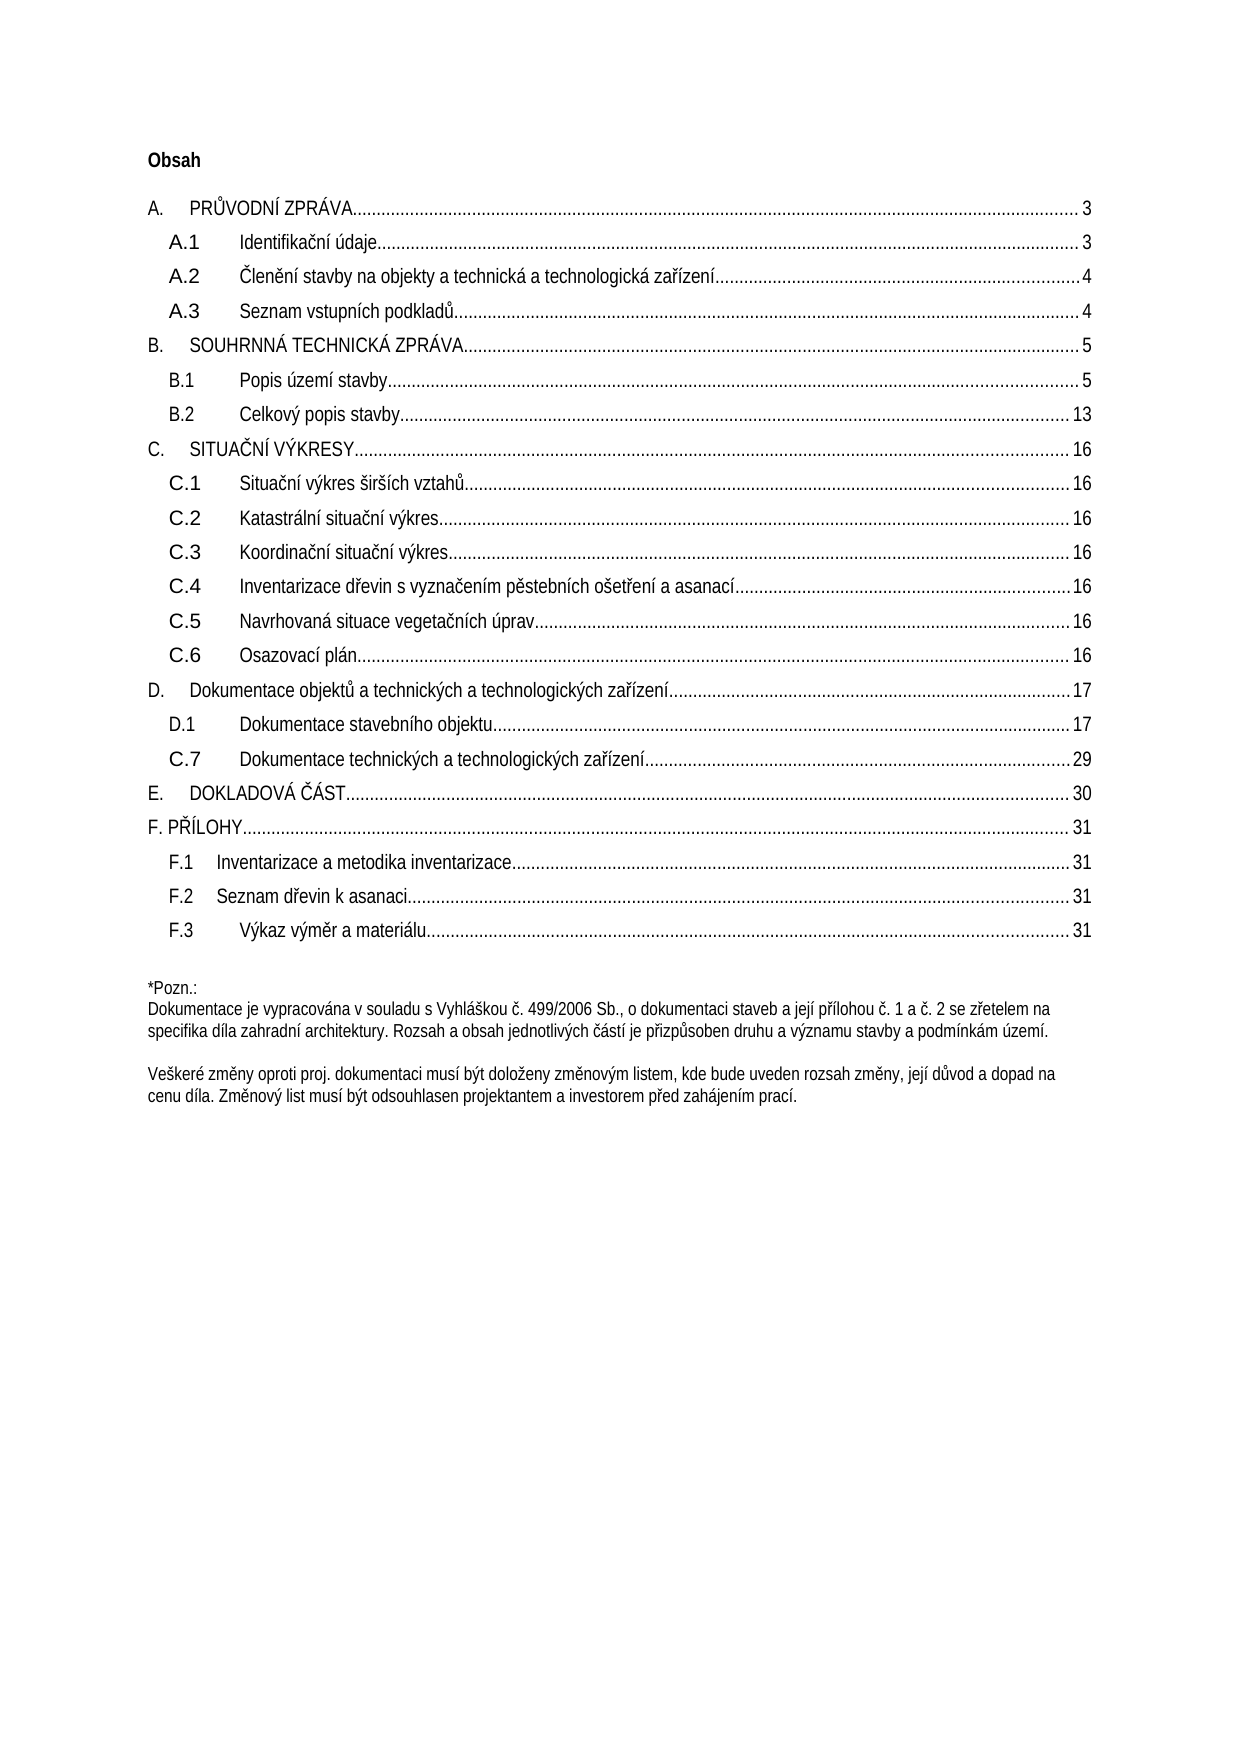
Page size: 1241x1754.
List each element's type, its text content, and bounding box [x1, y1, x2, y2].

text Veškeré změny oproti proj. dokumentaci musí být doloženy změnovým listem, kde bude uveden rozsah změny, její důvod a dopad na cenu díla. Změnový list musí být odsouhlasen projektantem a investorem před zahájením prací. [148, 1063, 1093, 1106]
text Obsah [148, 148, 1093, 172]
text Dokumentace je vypracována v souladu s Vyhláškou č. 499/2006 Sb., o dokumentaci staveb a její přílohou č. 1 a č. 2 se zřetelem na specifika díla zahradní architektury. Rozsah a obsah jednotlivých částí je přizpůsoben druhu a významu stavby a podmínkám území. [148, 998, 1093, 1041]
text *Pozn.: [148, 977, 1093, 998]
